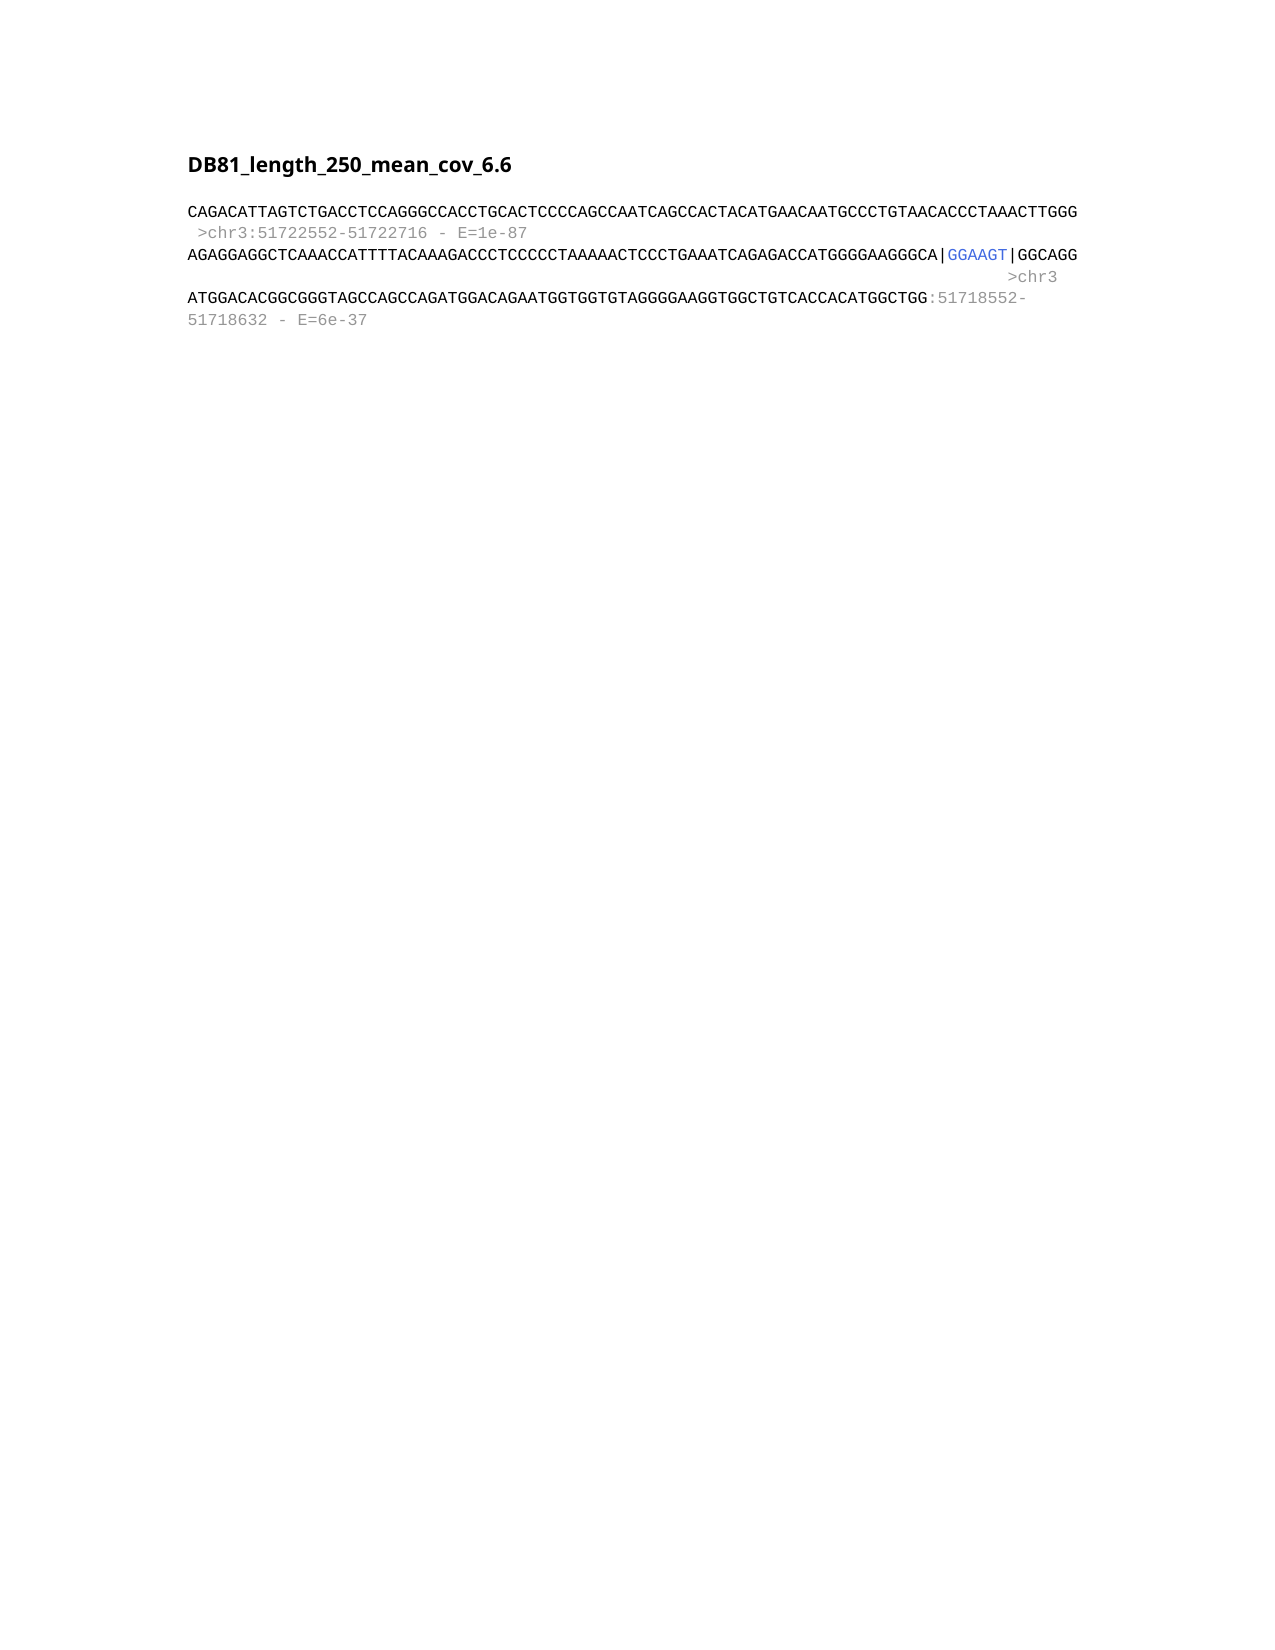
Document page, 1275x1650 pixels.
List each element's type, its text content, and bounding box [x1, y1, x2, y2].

text DB81_length_250_mean_cov_6.6 [187, 150, 1087, 178]
text CAGACATTAGTCTGACCTCCAGGGCCACCTGCACTCCCCAGCCAATCAGCCACTACATGAACAATGCCCTGTAACACCCTAAACTTGGG >chr3:51722552-51722716 - E=1e-87 AGAGGAGGCTCAAACCATTTTACAAAGACCCTCCCCCTAAAAACTCCCTGAAATCAGAGACCATGGGGAAGGGCA|GGAAGT|GGCAGG >chr3 ATGGACACGGCGGGTAGCCAGCCAGATGGACAGAATGGTGGTGTAGGGGAAGGTGGCTGTCACCACATGGCTGG:51718552-51718632 - E=6e-37 [187, 203, 1087, 331]
